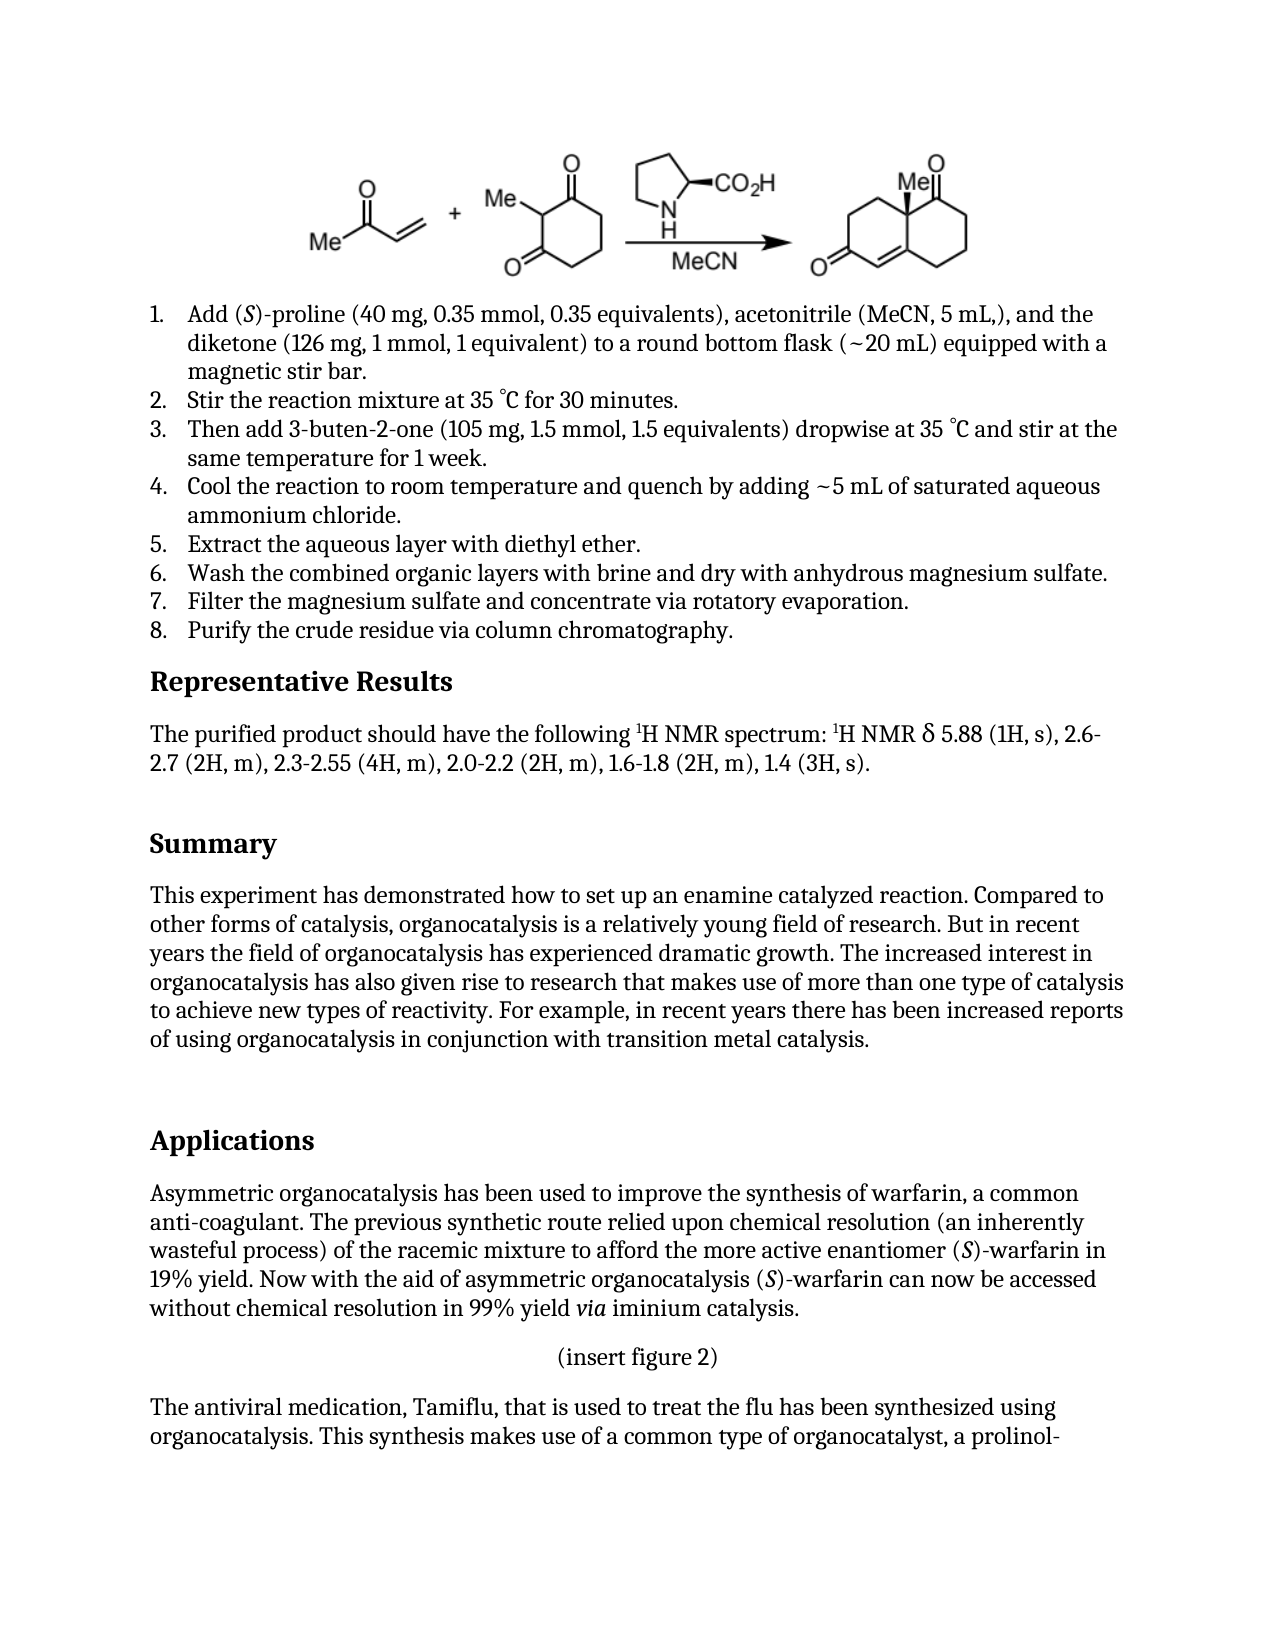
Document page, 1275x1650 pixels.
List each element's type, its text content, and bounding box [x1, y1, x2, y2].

text Applications [150, 1124, 1125, 1158]
text Representative Results [150, 666, 1125, 699]
list Wash the combined organic layers with brine and dry with anhydrous magnesium sulfate. [150, 558, 1125, 587]
text Asymmetric organocatalysis has been used to improve the synthesis of warfarin, a common anti-coagulant. The previous synthetic route relied upon chemical resolution (an inherently wasteful process) of the racemic mixture to afford the more active enantiomer (S)-warfarin in 19% yield. Now with the aid of asymmetric organocatalysis (S)-warfarin can now be accessed without chemical resolution in 99% yield via iminium catalysis. [150, 1179, 1125, 1322]
list Purify the crude residue via column chromatography. [150, 616, 1125, 645]
text Summary [150, 827, 1125, 861]
text The purified product should have the following 1H NMR spectrum: 1H NMR δ 5.88 (1H, s), 2.6-2.7 (2H, m), 2.3-2.55 (4H, m), 2.0-2.2 (2H, m), 1.6-1.8 (2H, m), 1.4 (3H, s). [150, 720, 1125, 777]
list Add (S)-proline (40 mg, 0.35 mmol, 0.35 equivalents), acetonitrile (MeCN, 5 mL,), and the diketone (126 mg, 1 mmol, 1 equivalent) to a round bottom flask (~20 mL) equipped with a magnetic stir bar. [150, 300, 1125, 386]
text This experiment has demonstrated how to set up an enamine catalyzed reaction. Compared to other forms of catalysis, organocatalysis is a relatively young field of research. But in recent years the field of organocatalysis has experienced dramatic growth. The increased interest in organocatalysis has also given rise to research that makes use of more than one type of catalysis to achieve new types of reactivity. For example, in recent years there has been increased reports of using organocatalysis in conjunction with transition metal catalysis. [150, 881, 1125, 1054]
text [150, 1393, 1125, 1450]
text (insert figure 2) [150, 1343, 1125, 1372]
list Then add 3-buten-2-one (105 mg, 1.5 mmol, 1.5 equivalents) dropwise at 35 C and stir at the same temperature for 1 week. [150, 415, 1125, 472]
list Extract the aqueous layer with diethyl ether. [150, 530, 1125, 558]
list Filter the magnesium sulfate and concentrate via rotatory evaporation. [150, 587, 1125, 616]
list Cool the reaction to room temperature and quench by adding ~5 mL of saturated aqueous ammonium chloride. [150, 472, 1125, 530]
list Stir the reaction mixture at 35 C for 30 minutes. [150, 386, 1125, 415]
